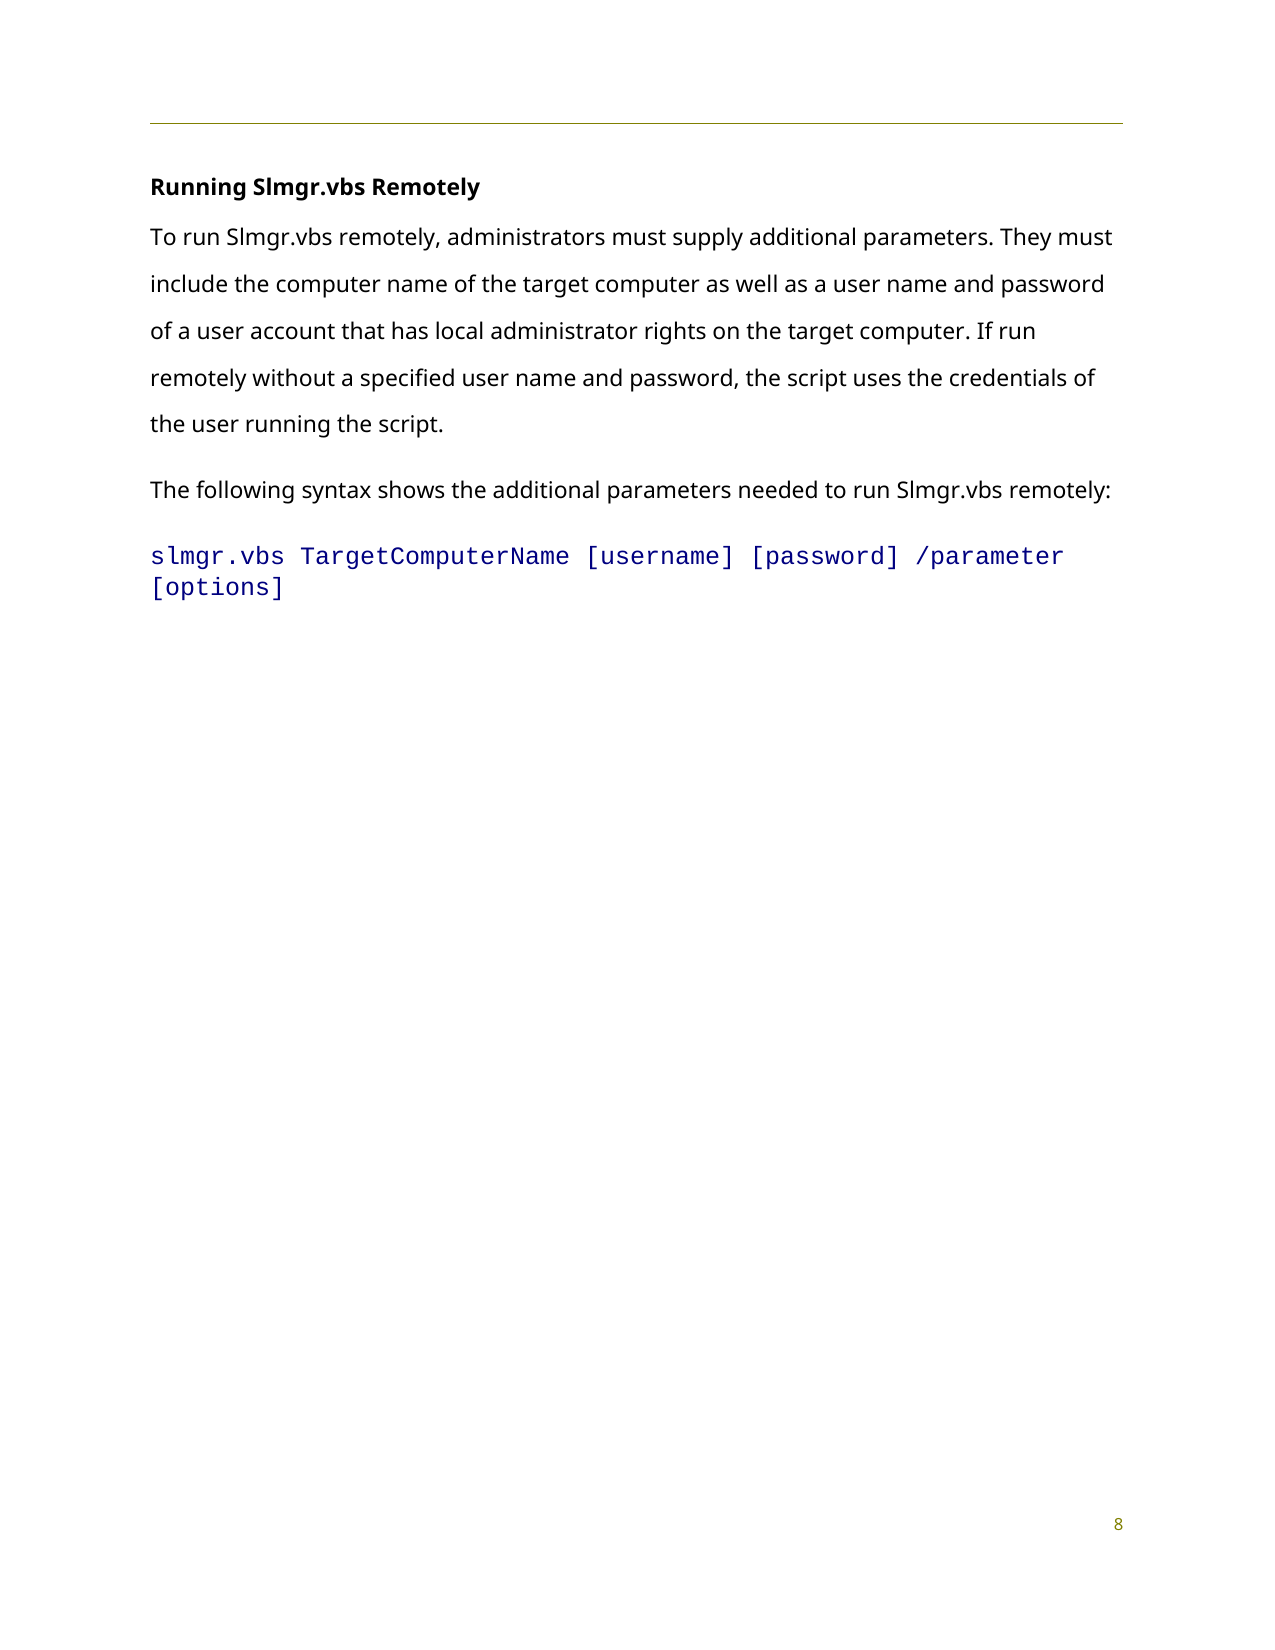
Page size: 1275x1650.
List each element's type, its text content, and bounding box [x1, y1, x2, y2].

text To run Slmgr.vbs remotely, administrators must supply additional parameters. They must include the computer name of the target computer as well as a user name and password of a user account that has local administrator rights on the target computer. If run remotely without a specified user name and password, the script uses the credentials of the user running the script. [150, 221, 1125, 439]
text slmgr.vbs TargetComputerName [username] [password] /parameter [options] [150, 539, 1125, 633]
subtitle Running Slmgr.vbs Remotely [150, 171, 1125, 202]
text The following syntax shows the additional parameters needed to run Slmgr.vbs remotely: [150, 474, 1125, 505]
